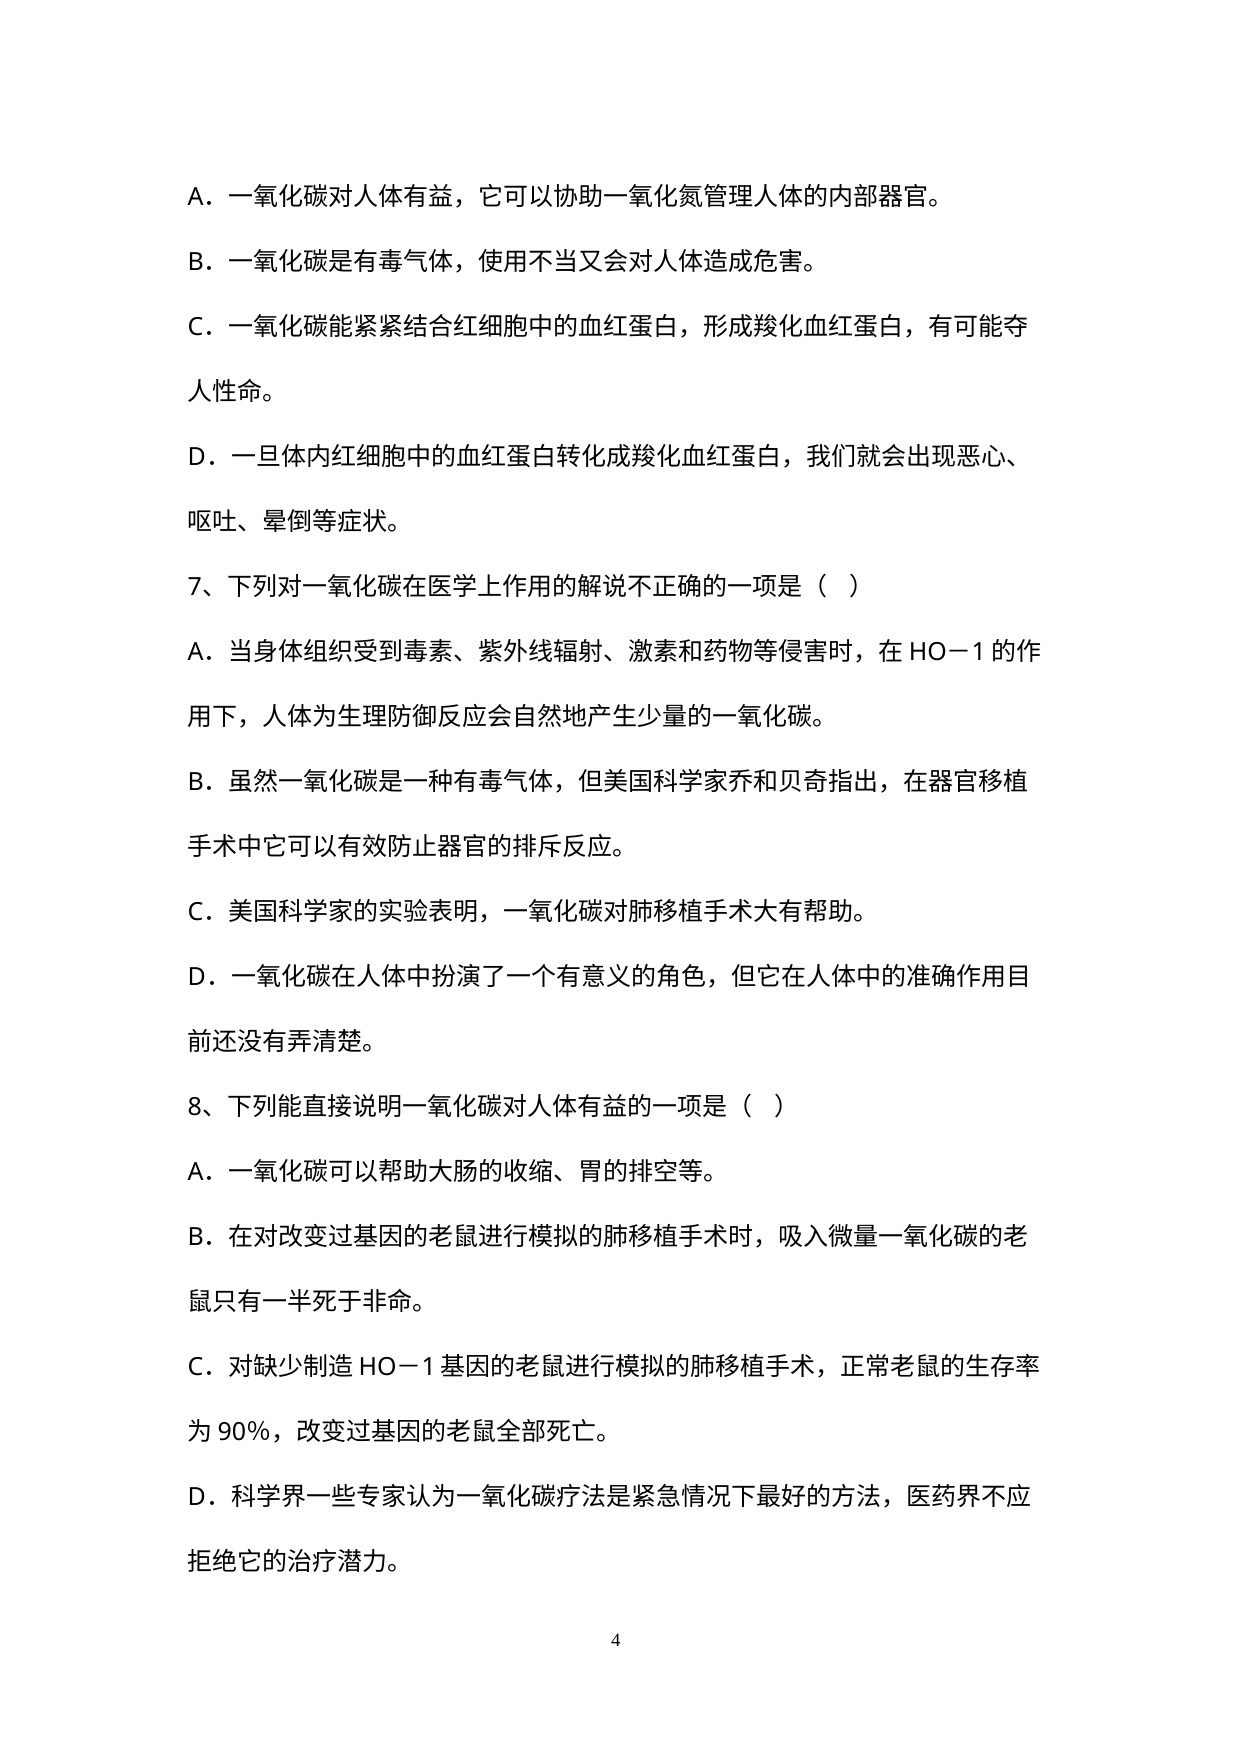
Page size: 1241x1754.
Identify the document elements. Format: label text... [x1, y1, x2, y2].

text A．一氧化碳对人体有益，它可以协助一氧化氮管理人体的内部器官。 [187, 162, 1053, 227]
text D．科学界一些专家认为一氧化碳疗法是紧急情况下最好的方法，医药界不应拒绝它的治疗潜力。 [187, 1462, 1053, 1592]
text D．一旦体内红细胞中的血红蛋白转化成羧化血红蛋白，我们就会出现恶心、呕吐、晕倒等症状。 [187, 422, 1053, 552]
text B．一氧化碳是有毒气体，使用不当又会对人体造成危害。 [187, 227, 1053, 292]
text C．美国科学家的实验表明，一氧化碳对肺移植手术大有帮助。 [187, 877, 1053, 942]
text B．虽然一氧化碳是一种有毒气体，但美国科学家乔和贝奇指出，在器官移植手术中它可以有效防止器官的排斥反应。 [187, 747, 1053, 877]
text 8、下列能直接说明一氧化碳对人体有益的一项是（ ） [187, 1072, 1053, 1137]
text C．一氧化碳能紧紧结合红细胞中的血红蛋白，形成羧化血红蛋白，有可能夺人性命。 [187, 292, 1053, 422]
text A．一氧化碳可以帮助大肠的收缩、胃的排空等。 [187, 1137, 1053, 1202]
text B．在对改变过基因的老鼠进行模拟的肺移植手术时，吸入微量一氧化碳的老鼠只有一半死于非命。 [187, 1202, 1053, 1332]
text 7、下列对一氧化碳在医学上作用的解说不正确的一项是（ ） [187, 552, 1053, 617]
text C．对缺少制造HO－1基因的老鼠进行模拟的肺移植手术，正常老鼠的生存率为90％，改变过基因的老鼠全部死亡。 [187, 1332, 1053, 1462]
text A．当身体组织受到毒素、紫外线辐射、激素和药物等侵害时，在HO－1的作用下，人体为生理防御反应会自然地产生少量的一氧化碳。 [187, 617, 1053, 747]
text D．一氧化碳在人体中扮演了一个有意义的角色，但它在人体中的准确作用目前还没有弄清楚。 [187, 942, 1053, 1072]
